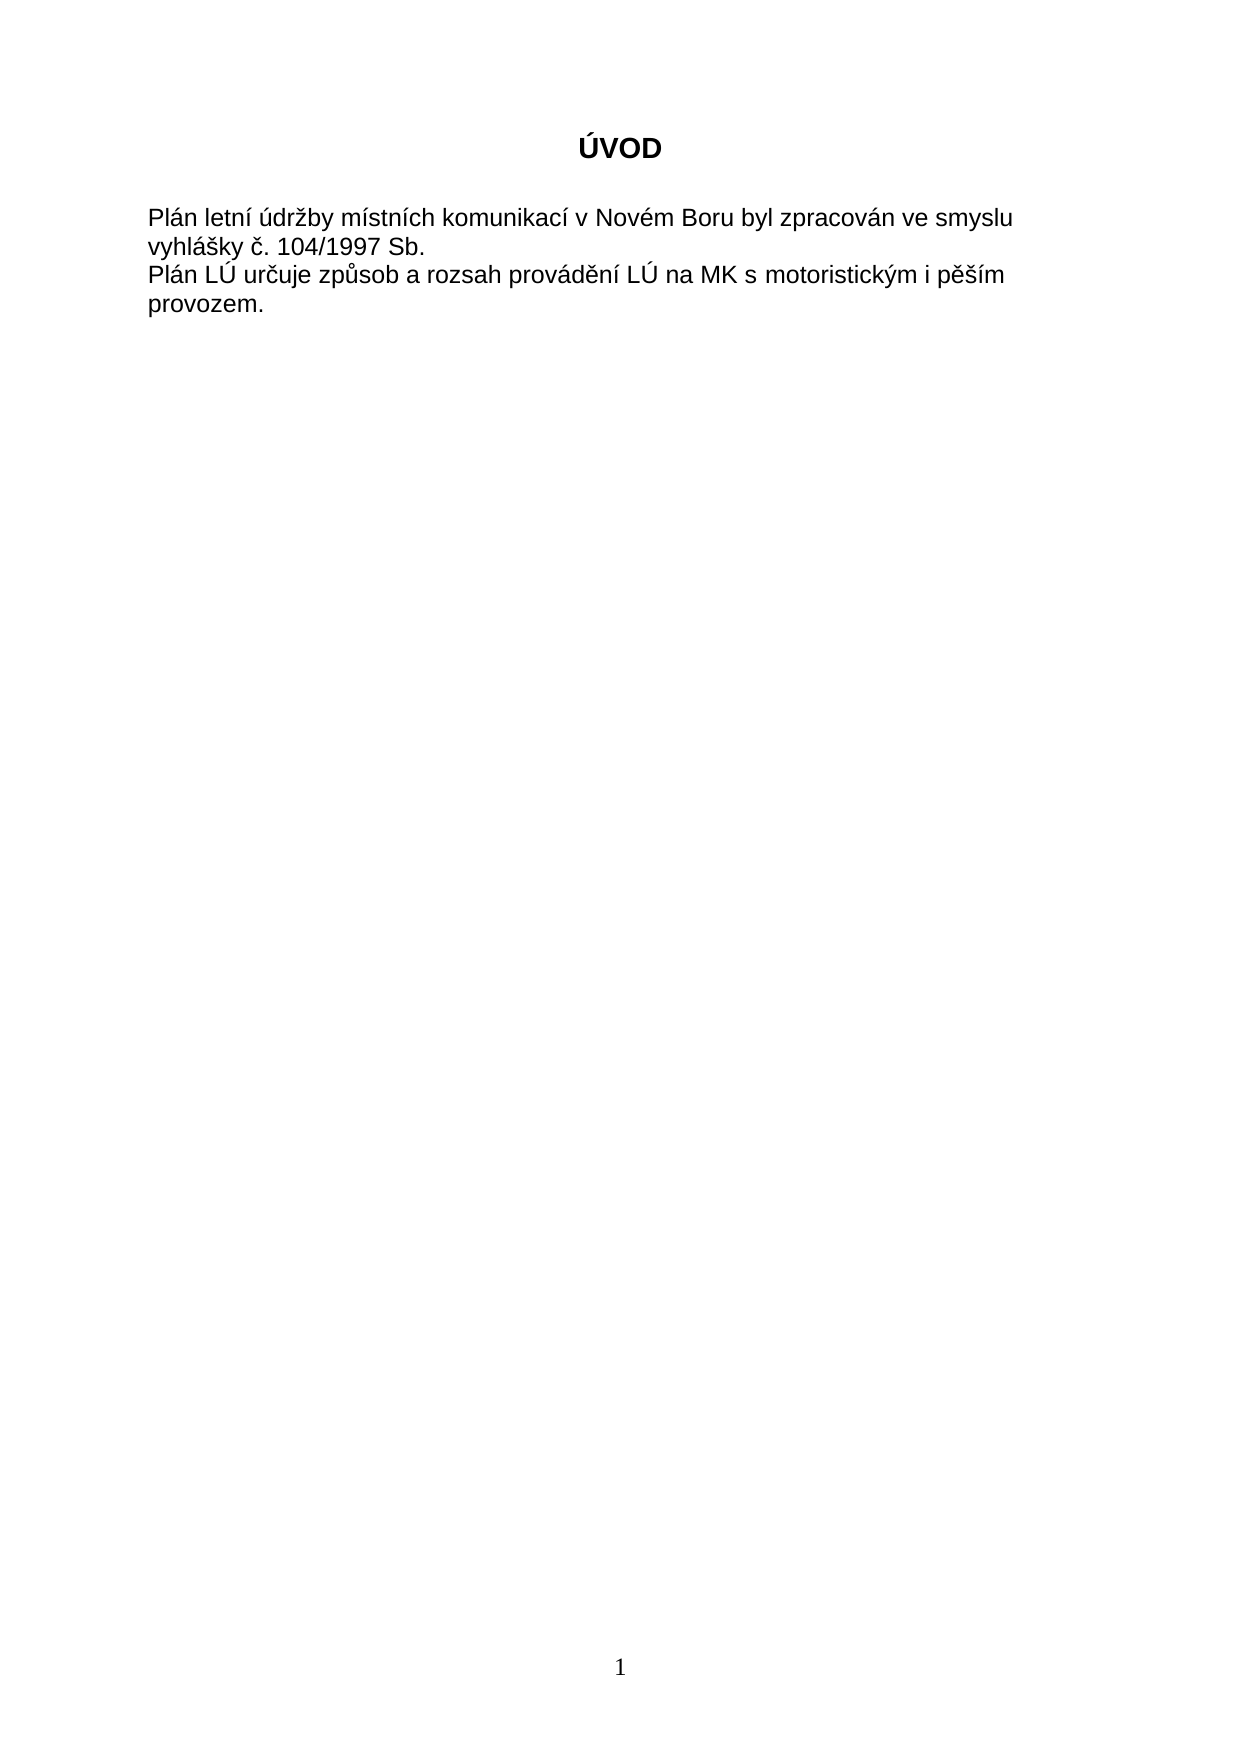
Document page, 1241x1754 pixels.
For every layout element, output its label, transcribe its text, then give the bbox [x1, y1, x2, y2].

text Plán LÚ určuje způsob a rozsah provádění LÚ na MK s motoristickým i pěším provozem. [148, 261, 1093, 318]
text ÚVOD [148, 131, 1093, 164]
text Plán letní údržby místních komunikací v Novém Boru byl zpracován ve smyslu vyhlášky č. 104/1997 Sb. [148, 203, 1093, 261]
